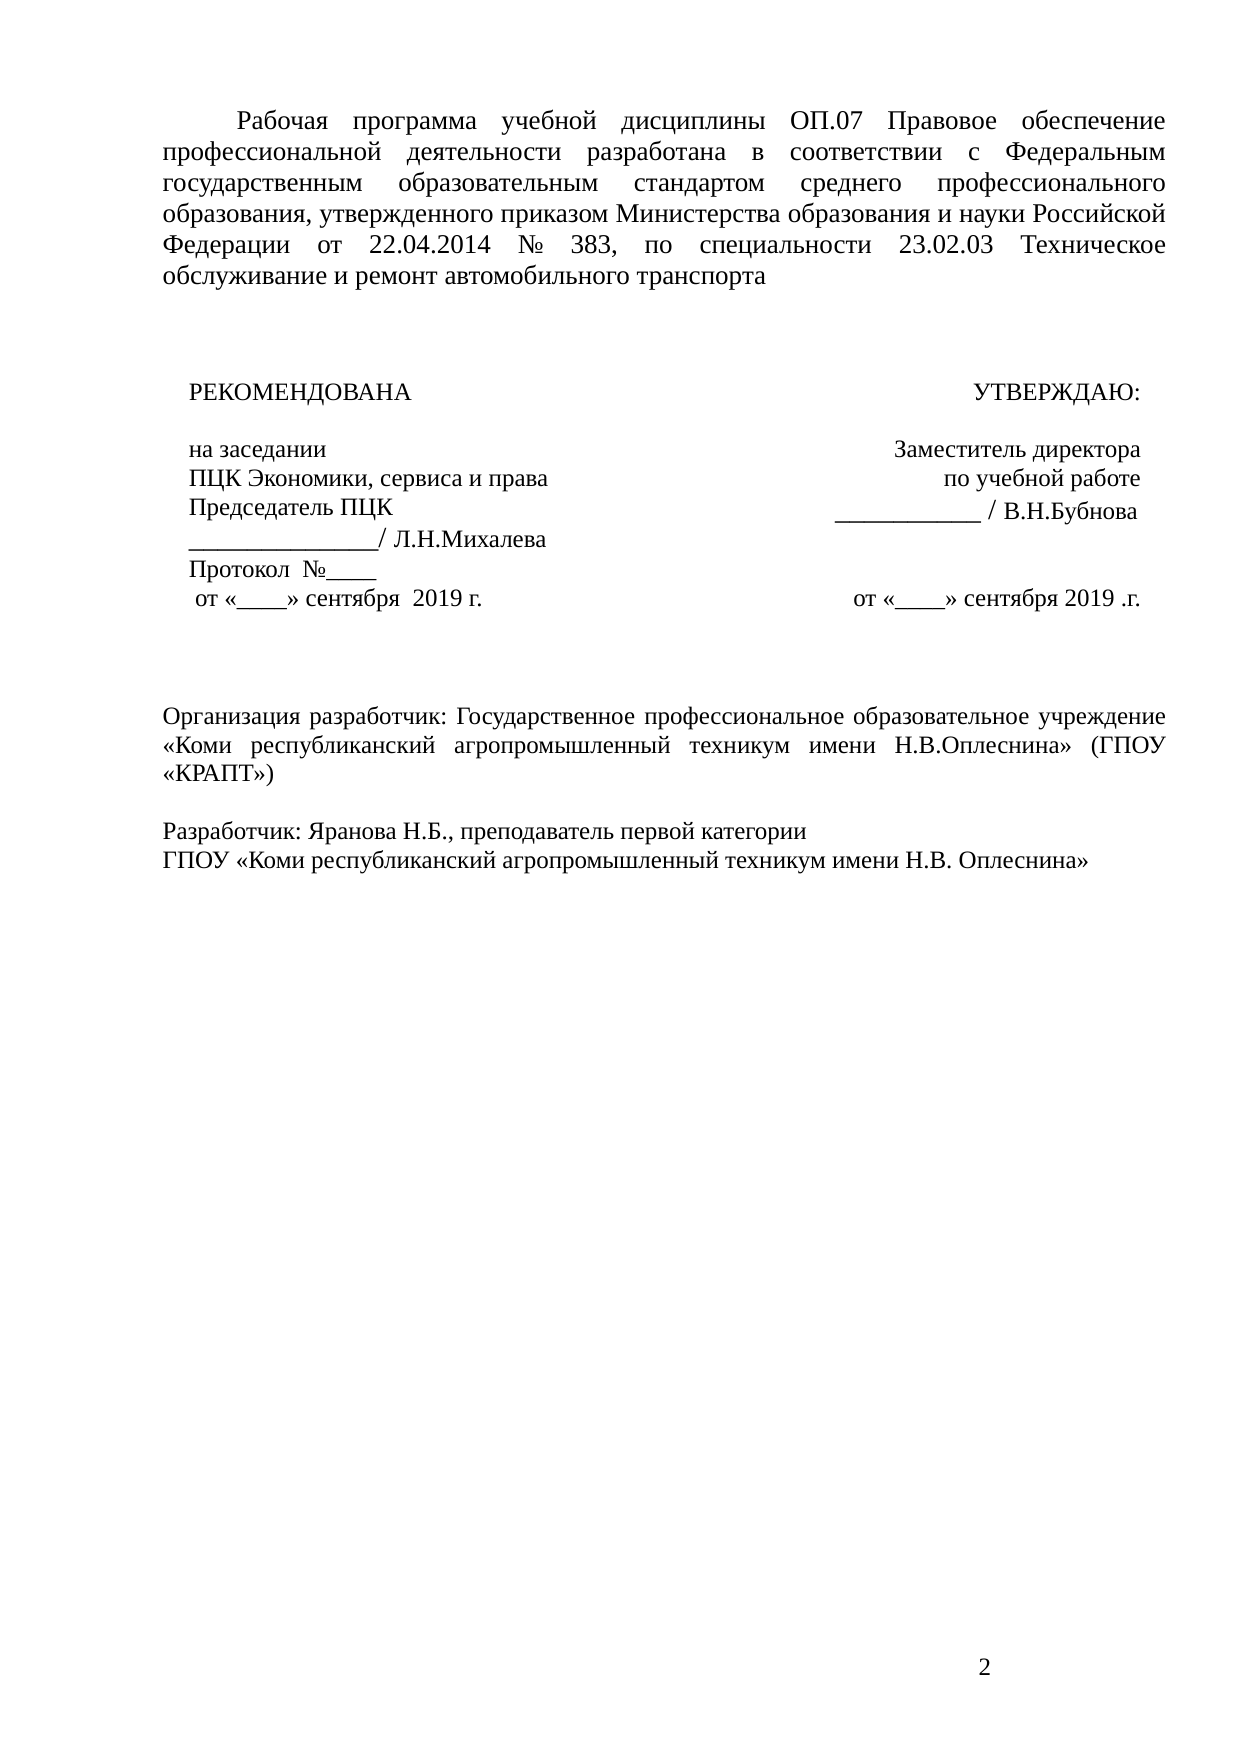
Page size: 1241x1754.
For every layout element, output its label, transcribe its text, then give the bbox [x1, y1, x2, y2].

table_cell Заместитель директора по учебной работе __________ / В.Н.Бубнова от «____» сентября 2019 .г. [661, 434, 1152, 629]
text Разработчик: Яранова Н.Б., преподаватель первой категории [162, 816, 1167, 845]
text Организация разработчик: Государственное профессиональное образовательное учреждение «Коми республиканский агропромышленный техникум имени Н.В.Оплеснина» (ГПОУ «КРАПТ») [162, 701, 1167, 787]
table_cell на заседании ПЦК Экономики, сервиса и права Председатель ПЦК _____________/ Л.Н.Михалева Протокол №____ от «____» сентября 2019 г. [177, 434, 661, 629]
table_header РЕКОМЕНДОВАНА [177, 348, 661, 434]
text Рабочая программа учебной дисциплины ОП.07 Правовое обеспечение профессиональной деятельности разработана в соответствии с Федеральным государственным образовательным стандартом среднего профессионального образования, утвержденного приказом Министерства образования и науки Российской Федерации от 22.04.2014 № 383, по специальности 23.02.03 Техническое обслуживание и ремонт автомобильного транспорта [162, 104, 1167, 291]
table_header УТВЕРЖДАЮ: [661, 348, 1152, 434]
text ГПОУ «Коми республиканский агропромышленный техникум имени Н.В. Оплеснина» [162, 845, 1167, 873]
